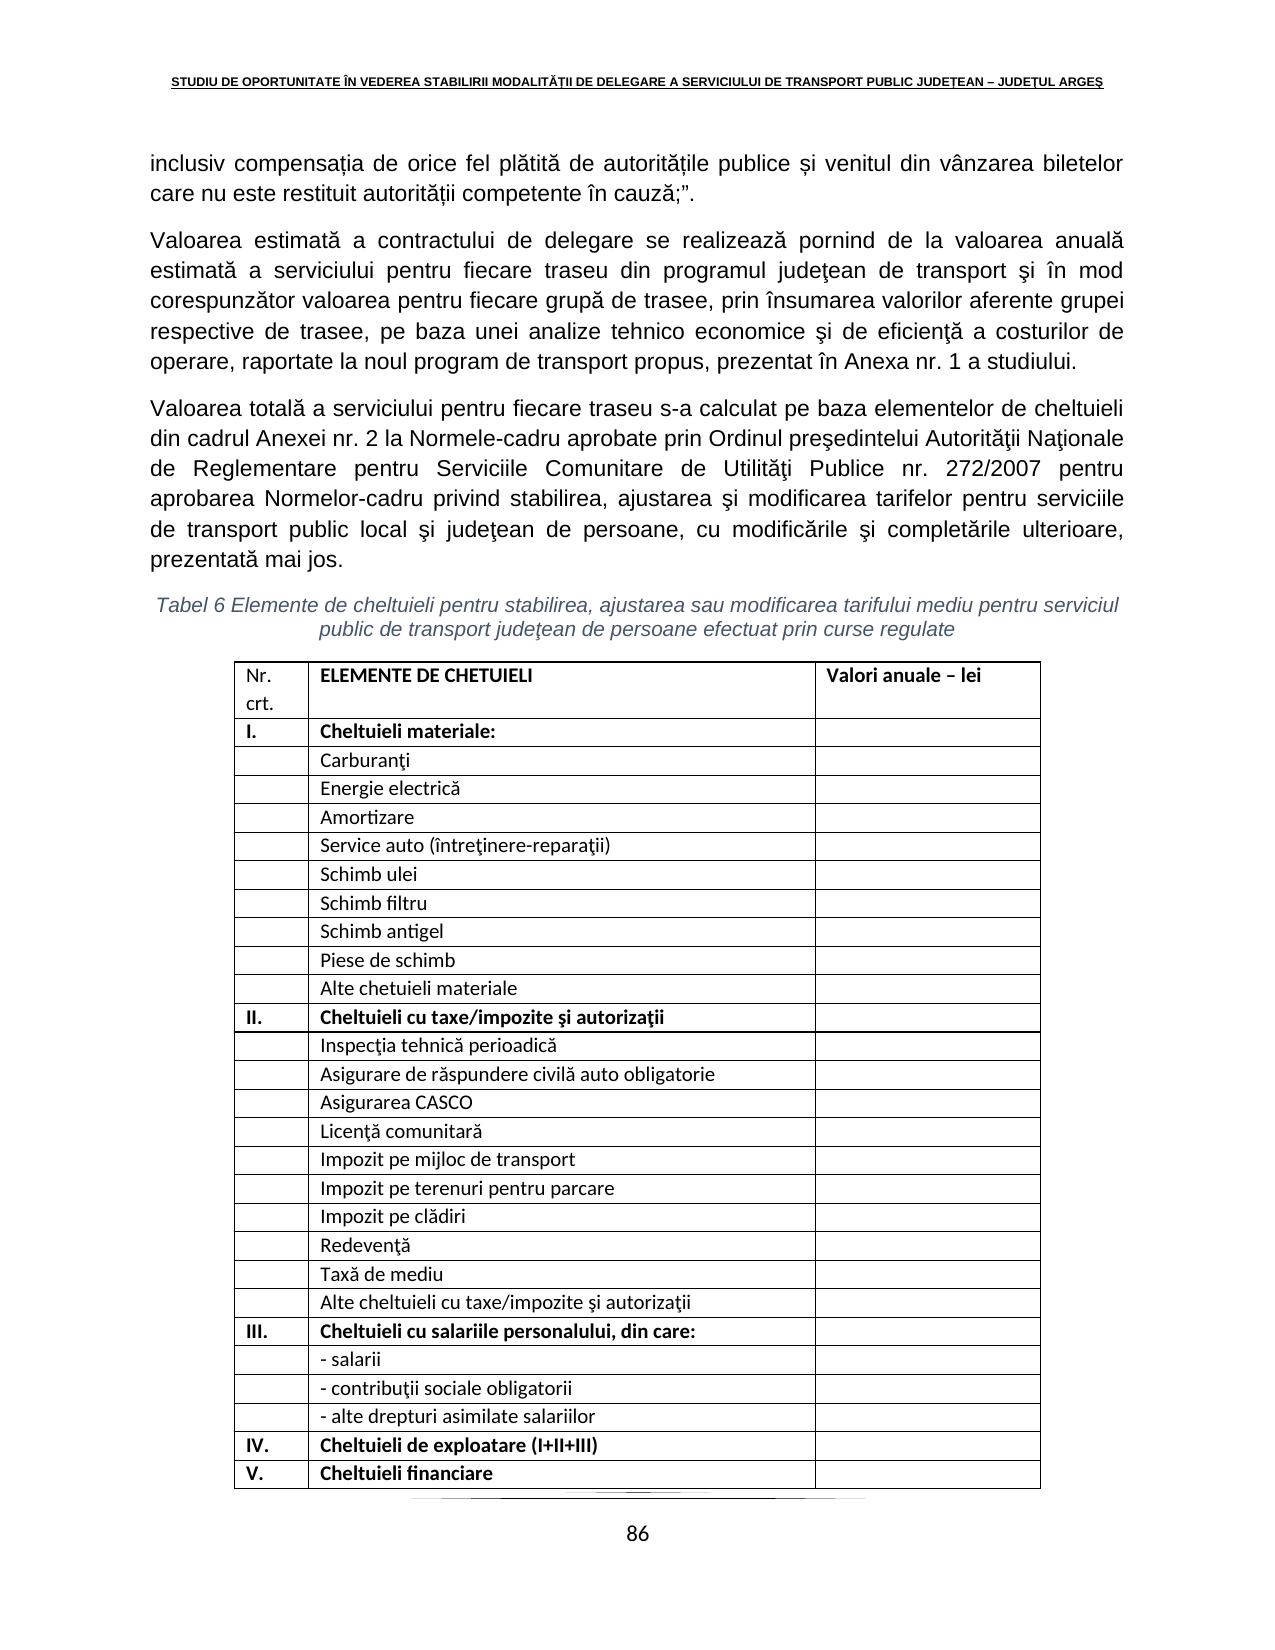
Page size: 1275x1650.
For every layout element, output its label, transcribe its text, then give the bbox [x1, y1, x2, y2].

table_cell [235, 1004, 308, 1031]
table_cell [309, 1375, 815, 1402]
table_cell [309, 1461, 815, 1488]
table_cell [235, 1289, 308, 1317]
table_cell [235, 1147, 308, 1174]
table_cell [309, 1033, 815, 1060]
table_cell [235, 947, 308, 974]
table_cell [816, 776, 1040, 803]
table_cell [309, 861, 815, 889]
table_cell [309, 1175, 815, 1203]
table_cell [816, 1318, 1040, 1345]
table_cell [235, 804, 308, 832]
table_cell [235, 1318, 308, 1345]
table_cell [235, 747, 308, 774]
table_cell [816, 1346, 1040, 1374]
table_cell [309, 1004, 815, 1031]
text Valoarea totală a serviciului pentru fiecare traseu s-a calculat pe baza elementelor de cheltuieli din cadrul Anexei nr. 2 la Normele-cadru aprobate prin Ordinul preşedintelui Autorităţii Naţionale de Reglementare pentru Serviciile Comunitare de Utilităţi Publice nr. 272/2007 pentru aprobarea Normelor-cadru privind stabilirea, ajustarea şi modificarea tarifelor pentru serviciile de transport public local şi judeţean de persoane, cu modificările şi completările ulterioare, prezentată mai jos. [150, 395, 1125, 572]
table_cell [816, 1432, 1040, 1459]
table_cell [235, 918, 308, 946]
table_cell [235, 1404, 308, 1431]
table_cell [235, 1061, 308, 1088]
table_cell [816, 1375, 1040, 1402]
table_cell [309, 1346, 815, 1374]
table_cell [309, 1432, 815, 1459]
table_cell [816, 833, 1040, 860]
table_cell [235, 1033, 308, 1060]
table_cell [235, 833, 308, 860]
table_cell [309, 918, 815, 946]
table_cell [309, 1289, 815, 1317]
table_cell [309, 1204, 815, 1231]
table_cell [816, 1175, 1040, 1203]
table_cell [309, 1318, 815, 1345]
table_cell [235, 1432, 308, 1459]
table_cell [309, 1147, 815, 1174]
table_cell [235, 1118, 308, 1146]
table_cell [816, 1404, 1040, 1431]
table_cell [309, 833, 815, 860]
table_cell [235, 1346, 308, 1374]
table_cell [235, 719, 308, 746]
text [150, 150, 1125, 207]
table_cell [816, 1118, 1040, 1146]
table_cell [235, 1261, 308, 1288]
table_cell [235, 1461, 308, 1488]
text Valoarea estimată a contractului de delegare se realizează pornind de la valoarea anuală estimată a serviciului pentru fiecare traseu din programul judeţean de transport şi în mod corespunzător valoarea pentru fiecare grupă de trasee, prin însumarea valorilor aferente grupei respective de trasee, pe baza unei analize tehnico economice şi de eficienţă a costurilor de operare, raportate la noul program de transport propus, prezentat în Anexa nr. 1 a studiului. [150, 227, 1125, 374]
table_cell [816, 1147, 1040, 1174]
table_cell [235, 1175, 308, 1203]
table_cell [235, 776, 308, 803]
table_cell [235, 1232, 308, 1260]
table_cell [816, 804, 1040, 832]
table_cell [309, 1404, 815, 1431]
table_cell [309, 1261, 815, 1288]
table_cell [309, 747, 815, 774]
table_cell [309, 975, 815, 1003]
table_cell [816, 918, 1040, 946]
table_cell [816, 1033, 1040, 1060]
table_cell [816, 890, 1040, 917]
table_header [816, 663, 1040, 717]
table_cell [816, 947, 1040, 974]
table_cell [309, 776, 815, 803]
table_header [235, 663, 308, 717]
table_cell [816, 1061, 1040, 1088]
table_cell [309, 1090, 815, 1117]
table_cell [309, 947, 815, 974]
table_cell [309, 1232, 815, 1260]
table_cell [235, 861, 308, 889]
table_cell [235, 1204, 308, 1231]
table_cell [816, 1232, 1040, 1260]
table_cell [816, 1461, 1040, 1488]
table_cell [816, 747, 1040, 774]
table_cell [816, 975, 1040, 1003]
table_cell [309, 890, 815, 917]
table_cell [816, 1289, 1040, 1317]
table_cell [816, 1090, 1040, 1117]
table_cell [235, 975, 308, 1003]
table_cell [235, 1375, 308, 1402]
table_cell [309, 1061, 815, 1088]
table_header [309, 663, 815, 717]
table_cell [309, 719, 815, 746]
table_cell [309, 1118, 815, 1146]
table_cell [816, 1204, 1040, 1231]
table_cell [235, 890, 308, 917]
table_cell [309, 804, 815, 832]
text Tabel 6 Elemente de cheltuieli pentru stabilirea, ajustarea sau modificarea tarifului mediu pentru serviciul public de transport judeţean de persoane efectuat prin curse regulate [150, 593, 1125, 641]
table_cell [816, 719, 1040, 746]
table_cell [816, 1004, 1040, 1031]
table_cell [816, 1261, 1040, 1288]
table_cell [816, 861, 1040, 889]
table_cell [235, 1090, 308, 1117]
